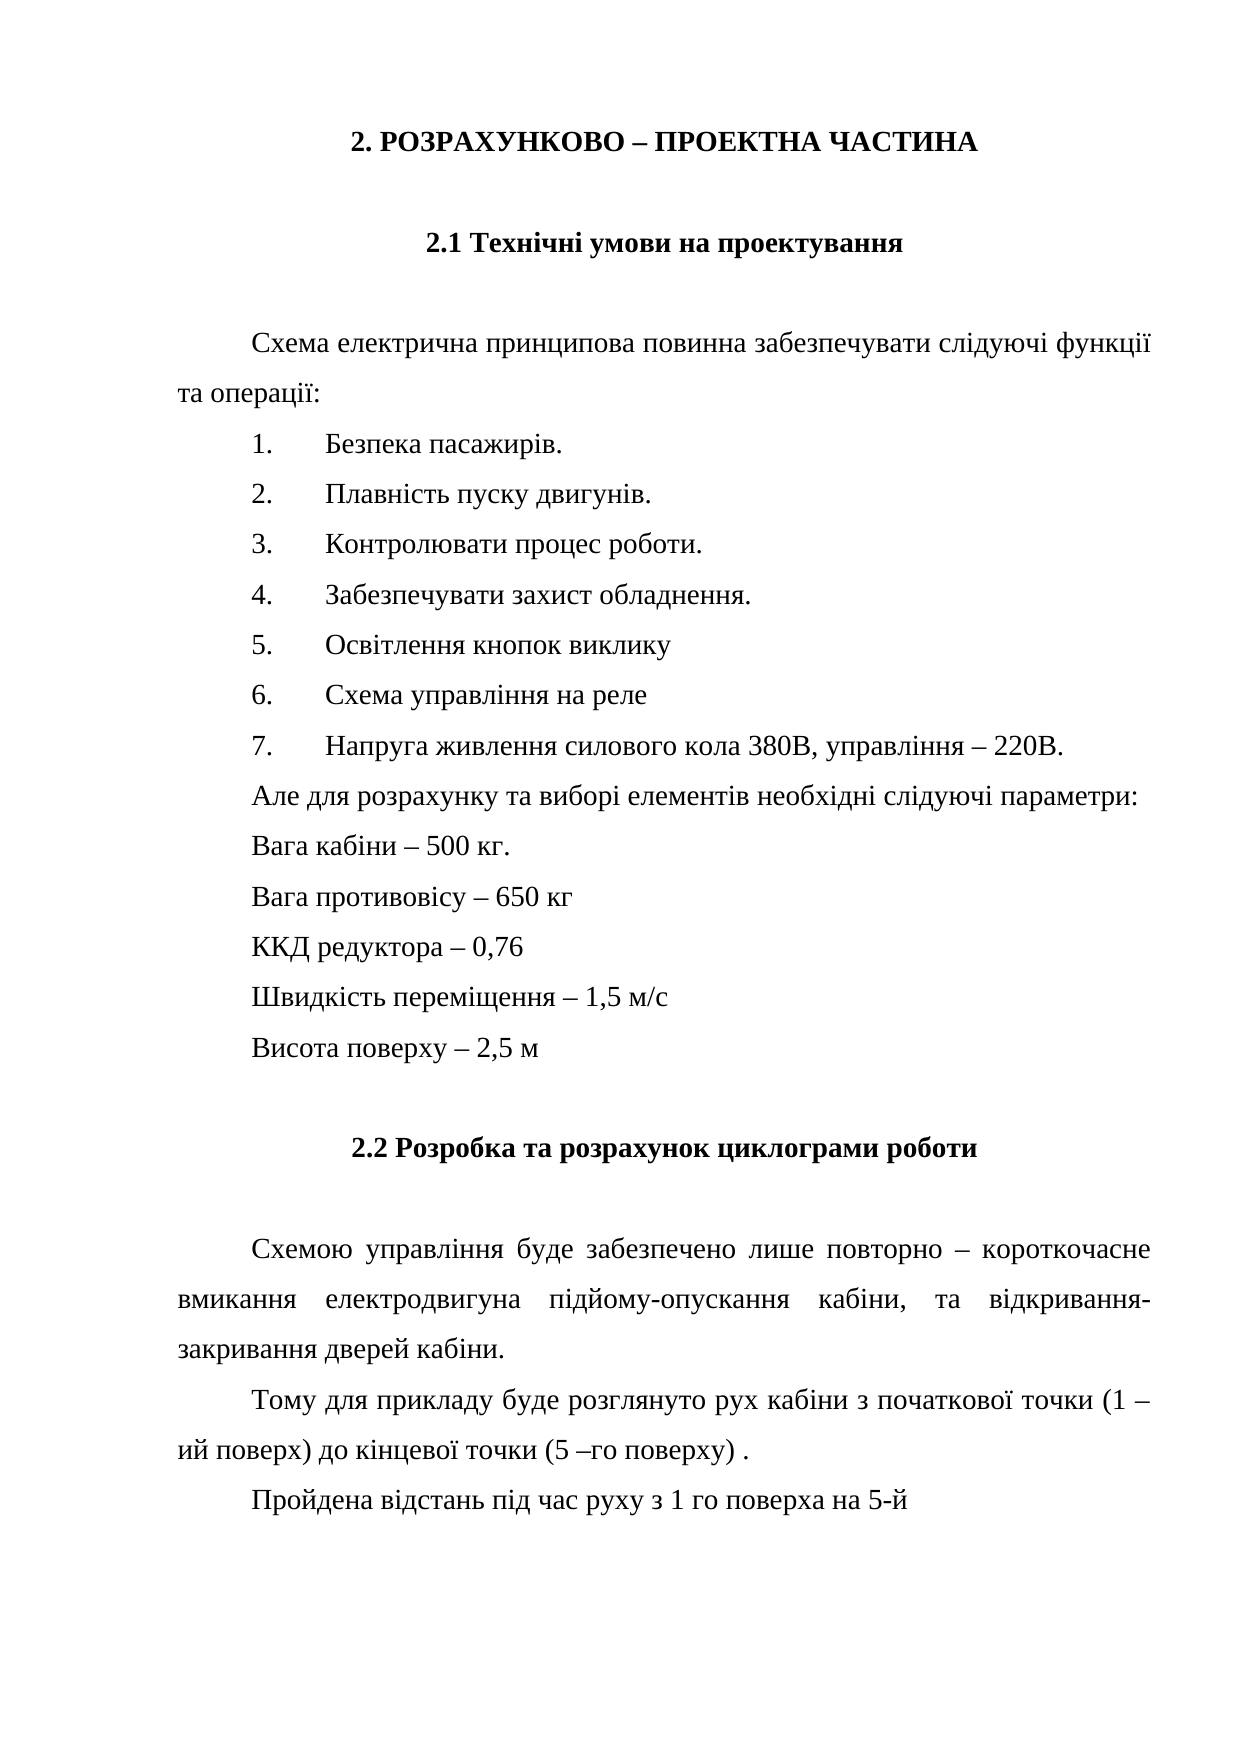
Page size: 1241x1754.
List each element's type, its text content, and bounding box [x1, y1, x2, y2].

text ККД редуктора – 0,76 [177, 929, 1152, 963]
text Вага кабіни – 500 кг. [177, 828, 1152, 862]
text Схема електрична принципова повинна забезпечувати слідуючі функції та операції: [177, 325, 1152, 409]
text Схемою управління буде забезпечено лише повторно – короткочасне вмикання електродвигуна підйому-опускання кабіни, та відкривання-закривання дверей кабіни. [177, 1231, 1152, 1365]
list Напруга живлення силового кола 380В, управління – 220В. [177, 728, 1152, 761]
list Плавність пуску двигунів. [177, 476, 1152, 510]
text Вага противовісу – 650 кг [177, 879, 1152, 912]
text 2.2 Розробка та розрахунок циклограми роботи [177, 1130, 1152, 1164]
text 2. РОЗРАХУНКОВО – ПРОЕКТНА ЧАСТИНА [177, 124, 1152, 158]
text Висота поверху – 2,5 м [177, 1030, 1152, 1063]
text Пройдена відстань під час руху з 1 го поверха на 5-й [177, 1482, 1152, 1516]
list Забезпечувати захист обладнення. [177, 577, 1152, 610]
text Тому для прикладу буде розглянуто рух кабіни з початкової точки (1 –ий поверх) до кінцевої точки (5 –го поверху) . [177, 1382, 1152, 1466]
text Але для розрахунку та виборі елементів необхідні слідуючі параметри: [177, 778, 1152, 812]
list Схема управління на реле [177, 677, 1152, 711]
list Освітлення кнопок виклику [177, 627, 1152, 661]
list Безпека пасажирів. [177, 426, 1152, 459]
list Контролювати процес роботи. [177, 527, 1152, 560]
text Швидкість переміщення – 1,5 м/с [177, 979, 1152, 1013]
text 2.1 Технічні умови на проектування [177, 225, 1152, 258]
